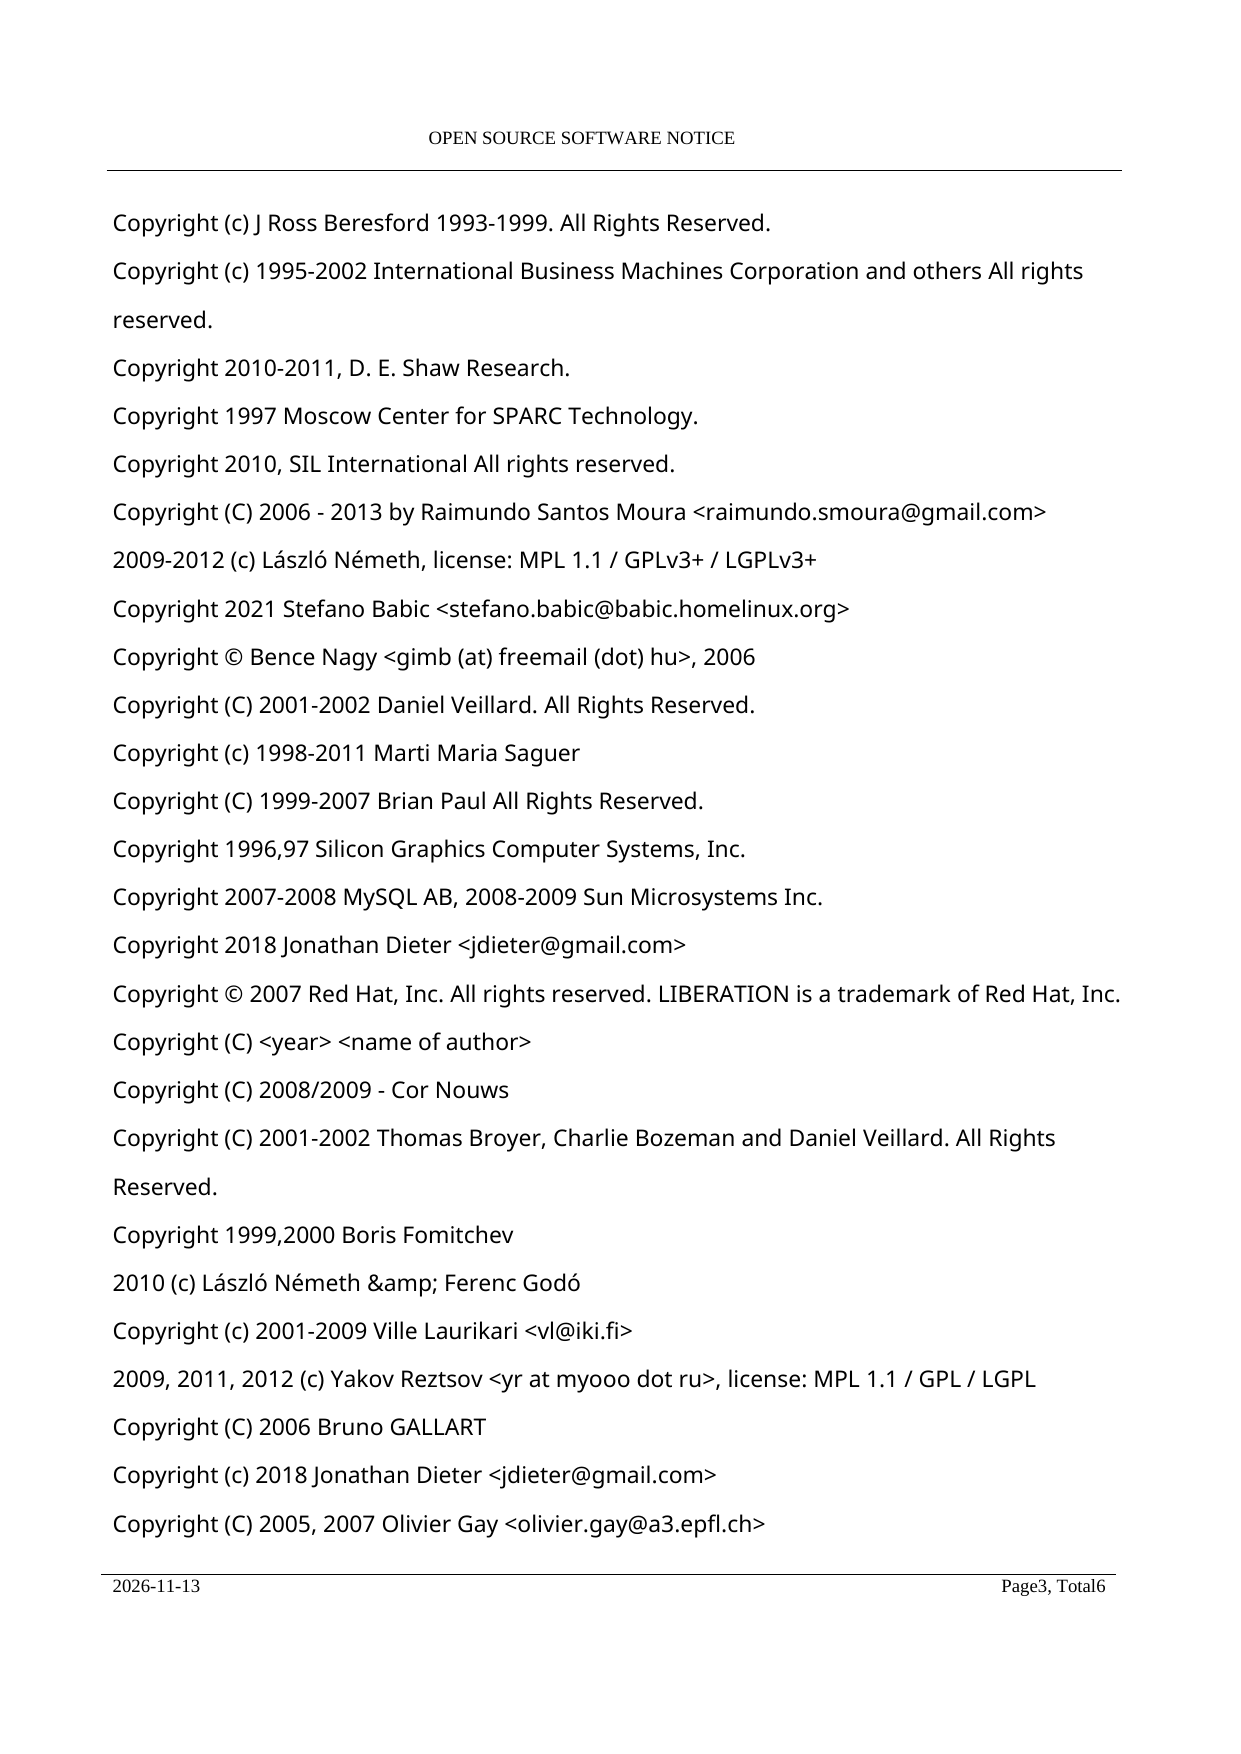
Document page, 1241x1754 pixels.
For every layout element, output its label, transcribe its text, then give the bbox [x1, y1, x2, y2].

text Copyright (C) 2008/2009 - Cor Nouws [112, 1073, 1128, 1106]
text Copyright (C) 2005, 2007 Olivier Gay <olivier.gay@a3.epfl.ch> [112, 1507, 1128, 1539]
text Copyright (C) <year> <name of author> [112, 1025, 1128, 1058]
text Copyright (c) 1995-2002 International Business Machines Corporation and others All rights reserved. [112, 254, 1128, 336]
text 2010 (c) László Németh &amp; Ferenc Godó [112, 1266, 1128, 1299]
text Copyright 2018 Jonathan Dieter <jdieter@gmail.com> [112, 929, 1128, 961]
text Copyright (c) 2018 Jonathan Dieter <jdieter@gmail.com> [112, 1459, 1128, 1491]
text 2009, 2011, 2012 (c) Yakov Reztsov <yr at myooo dot ru>, license: MPL 1.1 / GPL / LGPL [112, 1363, 1128, 1395]
text Copyright 2021 Stefano Babic <stefano.babic@babic.homelinux.org> [112, 592, 1128, 624]
text Copyright (c) J Ross Beresford 1993-1999. All Rights Reserved. [112, 206, 1128, 239]
text Copyright 2010-2011, D. E. Shaw Research. [112, 351, 1128, 384]
text Copyright © Bence Nagy <gimb (at) freemail (dot) hu>, 2006 [112, 640, 1128, 673]
text Copyright (C) 2006 Bruno GALLART [112, 1411, 1128, 1443]
text Copyright (c) 2001-2009 Ville Laurikari <vl@iki.fi> [112, 1314, 1128, 1347]
text Copyright (C) 1999-2007 Brian Paul All Rights Reserved. [112, 784, 1128, 817]
text Copyright 1997 Moscow Center for SPARC Technology. [112, 399, 1128, 432]
text Copyright (C) 2001-2002 Thomas Broyer, Charlie Bozeman and Daniel Veillard. All Rights Reserved. [112, 1121, 1128, 1203]
text Copyright 2010, SIL International All rights reserved. [112, 448, 1128, 480]
text Copyright 1996,97 Silicon Graphics Computer Systems, Inc. [112, 833, 1128, 865]
text Copyright © 2007 Red Hat, Inc. All rights reserved. LIBERATION is a trademark of Red Hat, Inc. [112, 977, 1128, 1009]
text Copyright (c) 1998-2011 Marti Maria Saguer [112, 736, 1128, 769]
text Copyright 2007-2008 MySQL AB, 2008-2009 Sun Microsystems Inc. [112, 881, 1128, 913]
text Copyright 1999,2000 Boris Fomitchev [112, 1218, 1128, 1251]
text Copyright (C) 2006 - 2013 by Raimundo Santos Moura <raimundo.smoura@gmail.com> [112, 496, 1128, 528]
text Copyright (C) 2001-2002 Daniel Veillard. All Rights Reserved. [112, 688, 1128, 721]
text 2009-2012 (c) László Németh, license: MPL 1.1 / GPLv3+ / LGPLv3+ [112, 544, 1128, 576]
